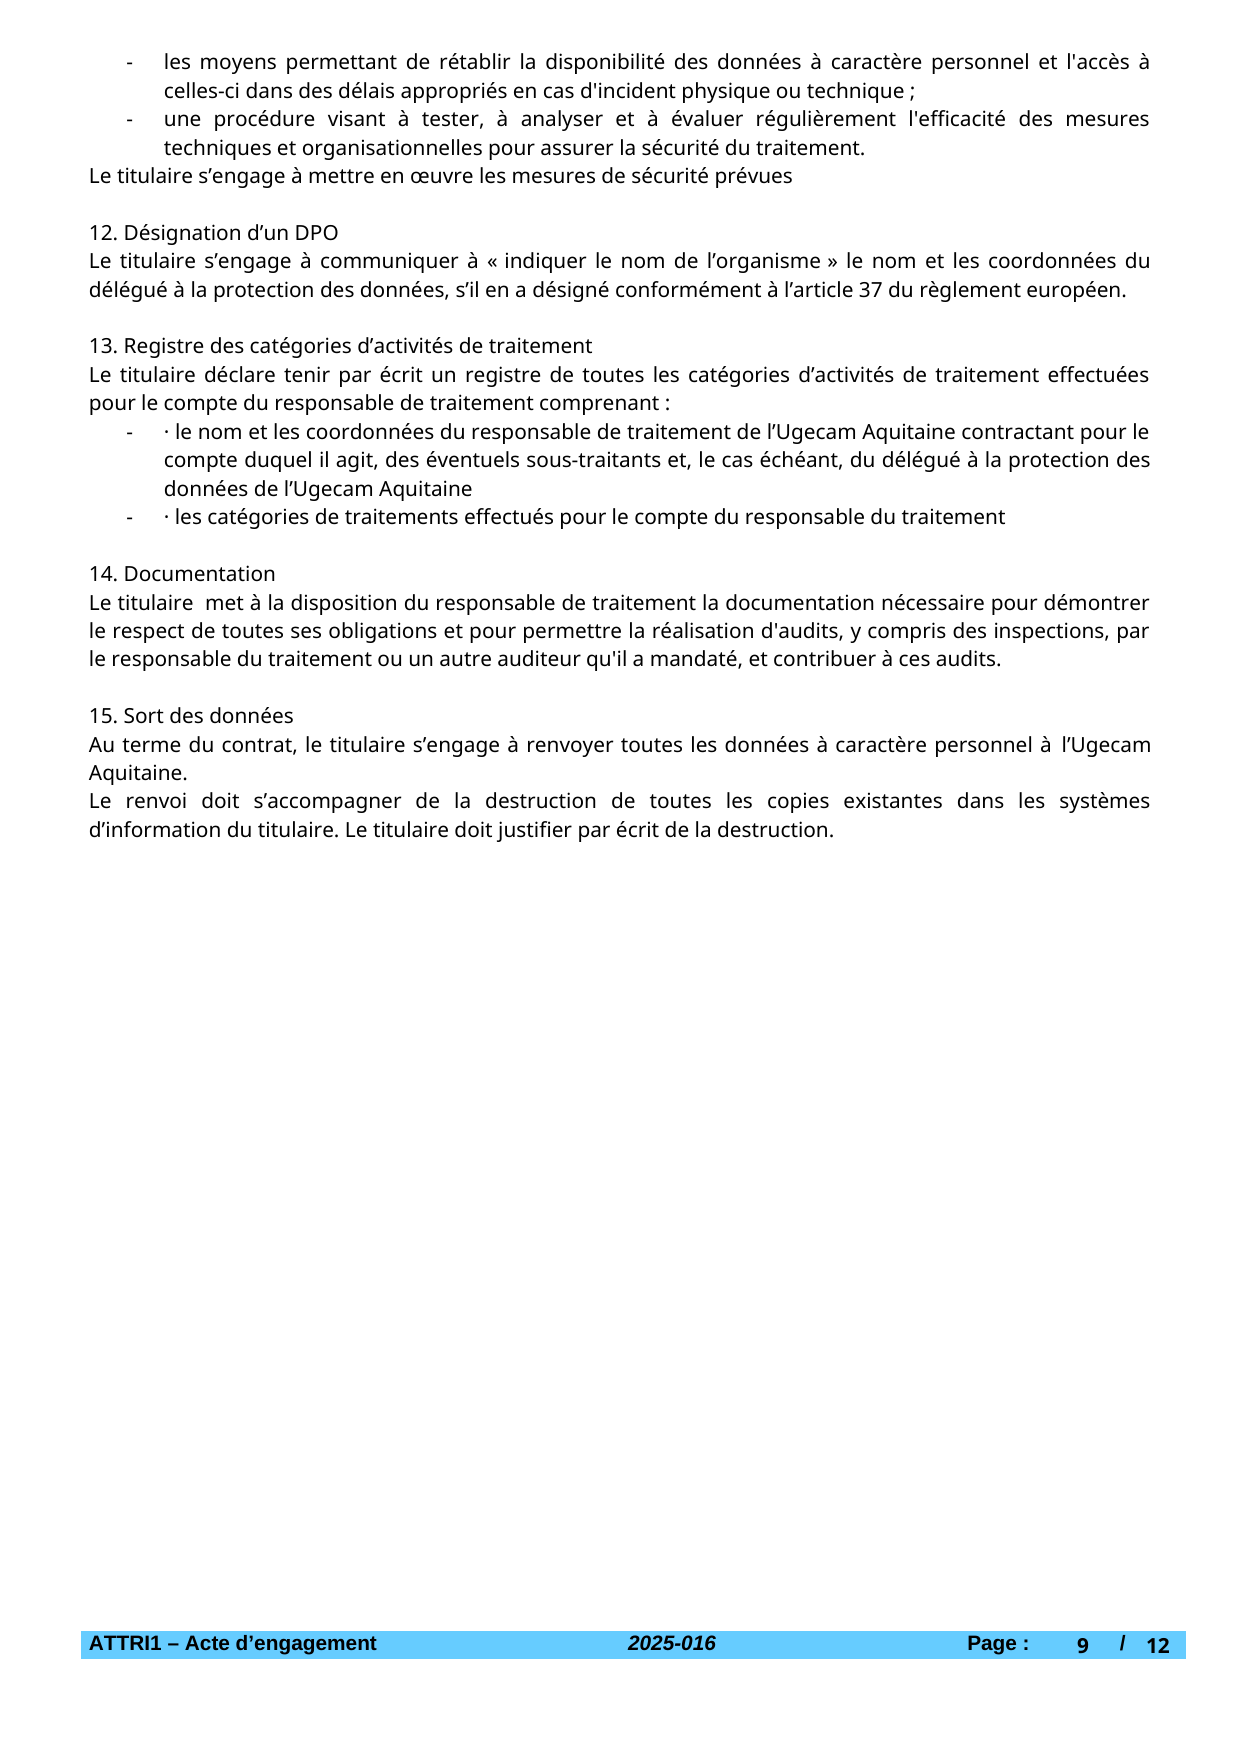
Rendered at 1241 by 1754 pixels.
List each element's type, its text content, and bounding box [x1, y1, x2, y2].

text Au terme du contrat, le titulaire s’engage à renvoyer toutes les données à caractère personnel à l’Ugecam Aquitaine. [89, 730, 1152, 787]
text 15. Sort des données [89, 701, 1152, 730]
list les moyens permettant de rétablir la disponibilité des données à caractère personnel et l'accès à celles-ci dans des délais appropriés en cas d'incident physique ou technique ; [126, 47, 1152, 104]
list une procédure visant à tester, à analyser et à évaluer régulièrement l'efficacité des mesures techniques et organisationnelles pour assurer la sécurité du traitement. [126, 104, 1152, 161]
text Le titulaire s’engage à mettre en œuvre les mesures de sécurité prévues [89, 161, 1152, 189]
text Le titulaire s’engage à communiquer à « indiquer le nom de l’organisme » le nom et les coordonnées du délégué à la protection des données, s’il en a désigné conformément à l’article 37 du règlement européen. [89, 246, 1152, 303]
text 14. Documentation [89, 559, 1152, 588]
text 12. Désignation d’un DPO [89, 218, 1152, 246]
text Le renvoi doit s’accompagner de la destruction de toutes les copies existantes dans les systèmes d’information du titulaire. Le titulaire doit justifier par écrit de la destruction. [89, 787, 1152, 843]
text Le titulaire déclare tenir par écrit un registre de toutes les catégories d’activités de traitement effectuées pour le compte du responsable de traitement comprenant : [89, 360, 1152, 417]
list · les catégories de traitements effectués pour le compte du responsable du traitement [126, 502, 1152, 531]
list · le nom et les coordonnées du responsable de traitement de l’Ugecam Aquitaine contractant pour le compte duquel il agit, des éventuels sous-traitants et, le cas échéant, du délégué à la protection des données de l’Ugecam Aquitaine [126, 417, 1152, 502]
text 13. Registre des catégories d’activités de traitement [89, 332, 1152, 360]
text Le titulaire met à la disposition du responsable de traitement la documentation nécessaire pour démontrer le respect de toutes ses obligations et pour permettre la réalisation d'audits, y compris des inspections, par le responsable du traitement ou un autre auditeur qu'il a mandaté, et contribuer à ces audits. [89, 588, 1152, 673]
